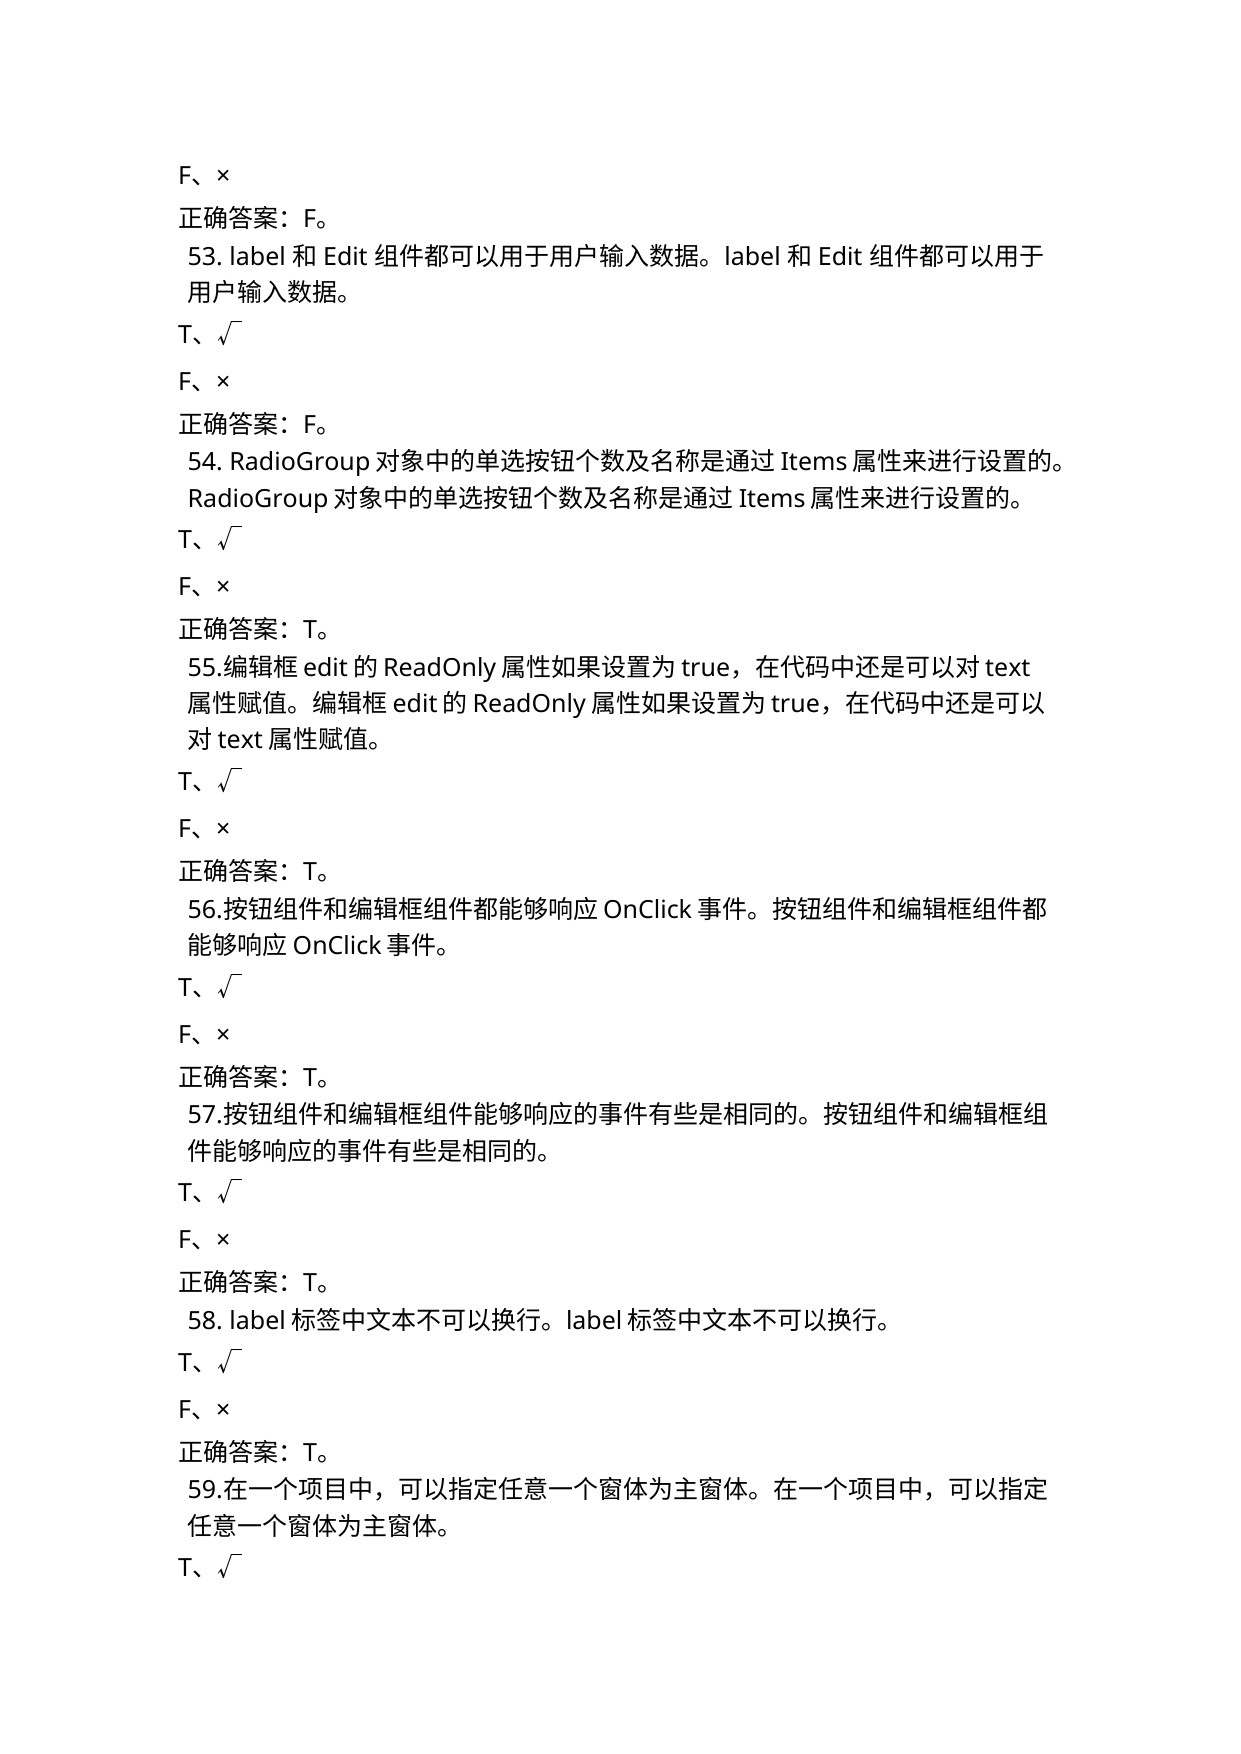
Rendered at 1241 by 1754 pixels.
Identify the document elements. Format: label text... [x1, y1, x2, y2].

table_cell F、× [176, 356, 1041, 402]
table_cell 正确答案：T。 [176, 1056, 1041, 1095]
text 57.按钮组件和编辑框组件能够响应的事件有些是相同的。按钮组件和编辑框组件能够响应的事件有些是相同的。 [187, 1095, 1053, 1167]
text 58. label标签中文本不可以换行。label标签中文本不可以换行。 [187, 1301, 1053, 1337]
table_cell 正确答案：T。 [176, 1431, 1041, 1470]
table_header T、√ [176, 514, 1041, 561]
table_header T、√ [176, 1337, 1041, 1384]
table_cell F、× [176, 150, 1041, 197]
table_cell 正确答案：F。 [176, 197, 1041, 236]
table_header T、√ [176, 1168, 1041, 1214]
table_header T、√ [176, 1543, 1041, 1589]
table_cell F、× [176, 1214, 1041, 1261]
table_header T、√ [176, 756, 1041, 803]
table_cell 正确答案：F。 [176, 403, 1041, 442]
text 56.按钮组件和编辑框组件都能够响应OnClick事件。按钮组件和编辑框组件都能够响应OnClick事件。 [187, 889, 1053, 962]
text 53. label 和 Edit 组件都可以用于用户输入数据。label 和 Edit 组件都可以用于用户输入数据。 [187, 236, 1053, 309]
text 59.在一个项目中，可以指定任意一个窗体为主窗体。在一个项目中，可以指定任意一个窗体为主窗体。 [187, 1470, 1053, 1542]
table_cell F、× [176, 561, 1041, 608]
text 54. RadioGroup对象中的单选按钮个数及名称是通过Items属性来进行设置的。RadioGroup对象中的单选按钮个数及名称是通过Items属性来进行设置的。 [187, 442, 1053, 514]
table_header T、√ [176, 962, 1041, 1009]
table_cell F、× [176, 1384, 1041, 1431]
table_cell F、× [176, 803, 1041, 850]
text 55.编辑框edit的ReadOnly属性如果设置为true，在代码中还是可以对text属性赋值。编辑框edit的ReadOnly属性如果设置为true，在代码中还是可以对text属性赋值。 [187, 647, 1053, 756]
table_header T、√ [176, 309, 1041, 356]
table_cell 正确答案：T。 [176, 850, 1041, 889]
table_cell F、× [176, 1009, 1041, 1056]
table_cell 正确答案：T。 [176, 1261, 1041, 1301]
table_cell 正确答案：T。 [176, 608, 1041, 647]
